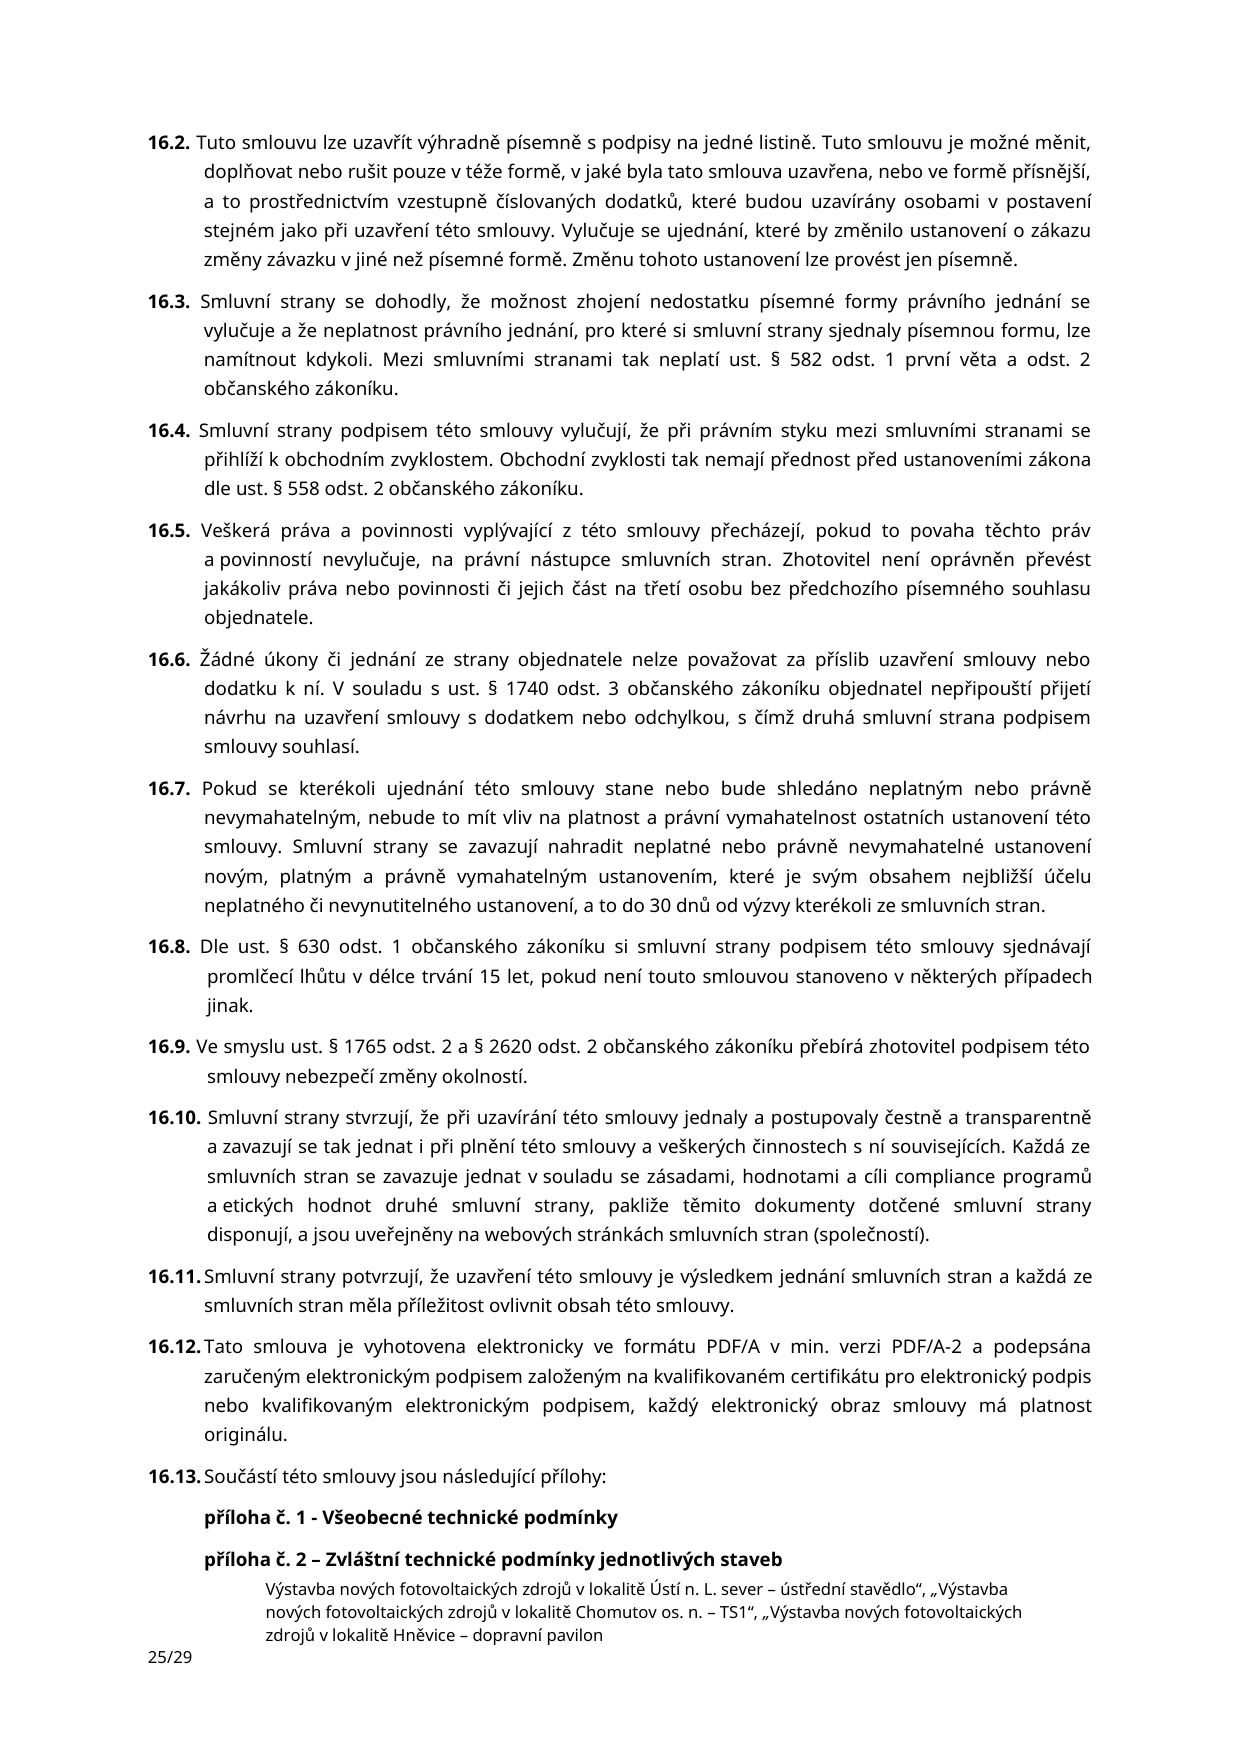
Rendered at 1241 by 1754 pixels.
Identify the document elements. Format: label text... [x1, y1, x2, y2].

text 16.5. Veškerá práva a povinnosti vyplývající z této smlouvy přecházejí, pokud to povaha těchto práv a povinností nevylučuje, na právní nástupce smluvních stran. Zhotovitel není oprávněn převést jakákoliv práva nebo povinnosti či jejich část na třetí osobu bez předchozího písemného souhlasu objednatele. [148, 514, 1092, 631]
text 16.10. Smluvní strany stvrzují, že při uzavírání této smlouvy jednaly a postupovaly čestně a transparentně a zavazují se tak jednat i při plnění této smlouvy a veškerých činnostech s ní souvisejících. Každá ze smluvních stran se zavazuje jednat v souladu se zásadami, hodnotami a cíli compliance programů a etických hodnot druhé smluvní strany, pakliže těmito dokumenty dotčené smluvní strany disponují, a jsou uveřejněny na webových stránkách smluvních stran (společností). [148, 1101, 1092, 1247]
text 16.11. Smluvní strany potvrzují, že uzavření této smlouvy je výsledkem jednání smluvních stran a každá ze smluvních stran měla příležitost ovlivnit obsah této smlouvy. [148, 1260, 1092, 1318]
text 16.3. Smluvní strany se dohodly, že možnost zhojení nedostatku písemné formy právního jednání se vylučuje a že neplatnost právního jednání, pro které si smluvní strany sjednaly písemnou formu, lze namítnout kdykoli. Mezi smluvními stranami tak neplatí ust. § 582 odst. 1 první věta a odst. 2 občanského zákoníku. [147, 285, 1092, 401]
text 16.8. Dle ust. § 630 odst. 1 občanského zákoníku si smluvní strany podpisem této smlouvy sjednávají promlčecí lhůtu v délce trvání 15 let, pokud není touto smlouvou stanoveno v některých případech jinak. [148, 931, 1092, 1018]
text příloha č. 2 – Zvláštní technické podmínky jednotlivých staveb [204, 1543, 1092, 1572]
text 16.4. Smluvní strany podpisem této smlouvy vylučují, že při právním styku mezi smluvními stranami se přihlíží k obchodním zvyklostem. Obchodní zvyklosti tak nemají přednost před ustanoveními zákona dle ust. § 558 odst. 2 občanského zákoníku. [148, 414, 1092, 501]
text 16.12. Tato smlouva je vyhotovena elektronicky ve formátu PDF/A v min. verzi PDF/A-2 a podepsána zaručeným elektronickým podpisem založeným na kvalifikovaném certifikátu pro elektronický podpis nebo kvalifikovaným elektronickým podpisem, každý elektronický obraz smlouvy má platnost originálu. [148, 1331, 1092, 1447]
text 16.13. Součástí této smlouvy jsou následující přílohy: [148, 1460, 1092, 1489]
text příloha č. 1 - Všeobecné technické podmínky [148, 1501, 1092, 1531]
text 16.9. Ve smyslu ust. § 1765 odst. 2 a § 2620 odst. 2 občanského zákoníku přebírá zhotovitel podpisem této smlouvy nebezpečí změny okolností. [148, 1031, 1092, 1089]
text 16.7. Pokud se kterékoli ujednání této smlouvy stane nebo bude shledáno neplatným nebo právně nevymahatelným, nebude to mít vliv na platnost a právní vymahatelnost ostatních ustanovení této smlouvy. Smluvní strany se zavazují nahradit neplatné nebo právně nevymahatelné ustanovení novým, platným a právně vymahatelným ustanovením, které je svým obsahem nejbližší účelu neplatného či nevynutitelného ustanovení, a to do 30 dnů od výzvy kterékoli ze smluvních stran. [148, 772, 1092, 918]
text 16.2. Tuto smlouvu lze uzavřít výhradně písemně s podpisy na jedné listině. Tuto smlouvu je možné měnit, doplňovat nebo rušit pouze v téže formě, v jaké byla tato smlouva uzavřena, nebo ve formě přísnější, a to prostřednictvím vzestupně číslovaných dodatků, které budou uzavírány osobami v postavení stejném jako při uzavření této smlouvy. Vylučuje se ujednání, které by změnilo ustanovení o zákazu změny závazku v jiné než písemné formě. Změnu tohoto ustanovení lze provést jen písemně. [147, 126, 1092, 272]
text 16.6. Žádné úkony či jednání ze strany objednatele nelze považovat za příslib uzavření smlouvy nebo dodatku k ní. V souladu s ust. § 1740 odst. 3 občanského zákoníku objednatel nepřipouští přijetí návrhu na uzavření smlouvy s dodatkem nebo odchylkou, s čímž druhá smluvní strana podpisem smlouvy souhlasí. [148, 643, 1092, 760]
